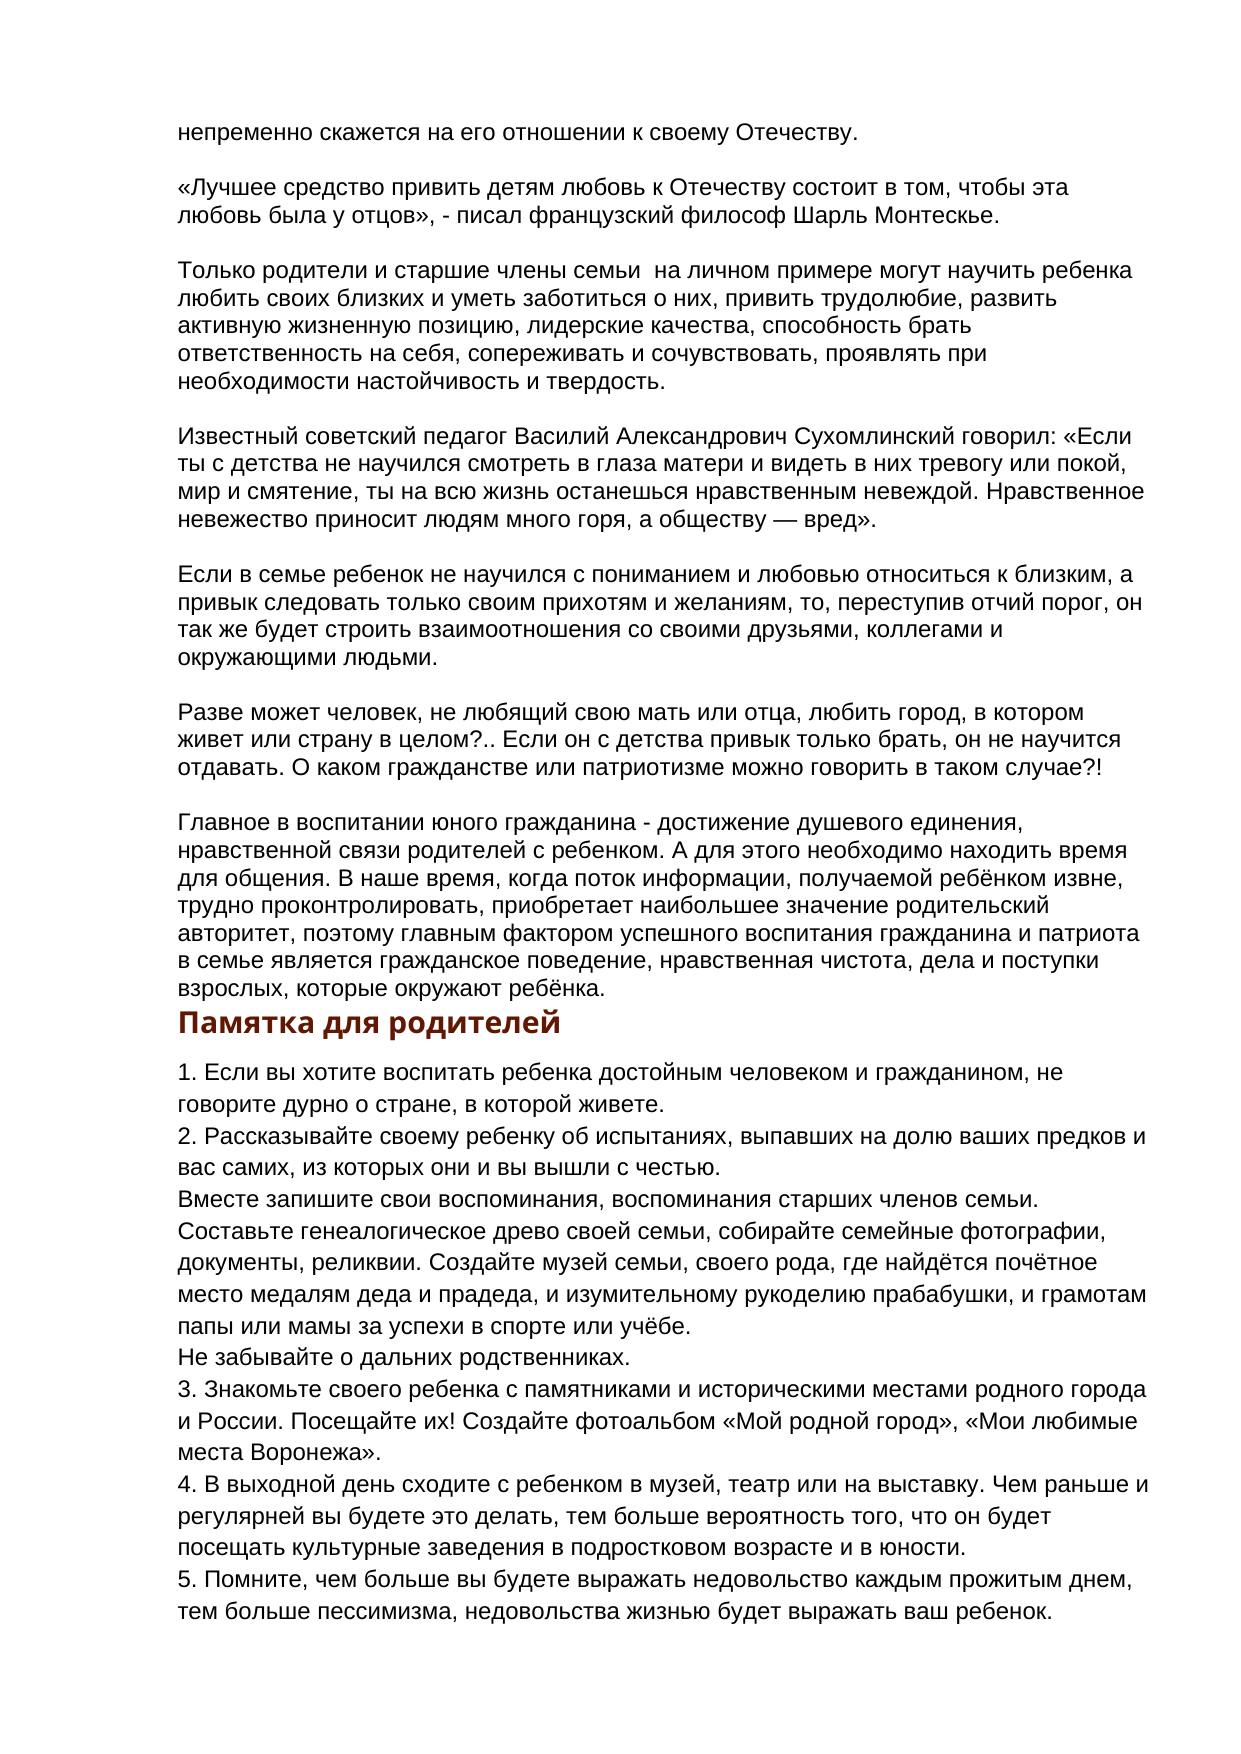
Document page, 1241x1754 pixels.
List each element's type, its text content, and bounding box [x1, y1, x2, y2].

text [177, 118, 1152, 1001]
text Памятка для родителей [177, 1001, 1152, 1043]
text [177, 1058, 1152, 1624]
